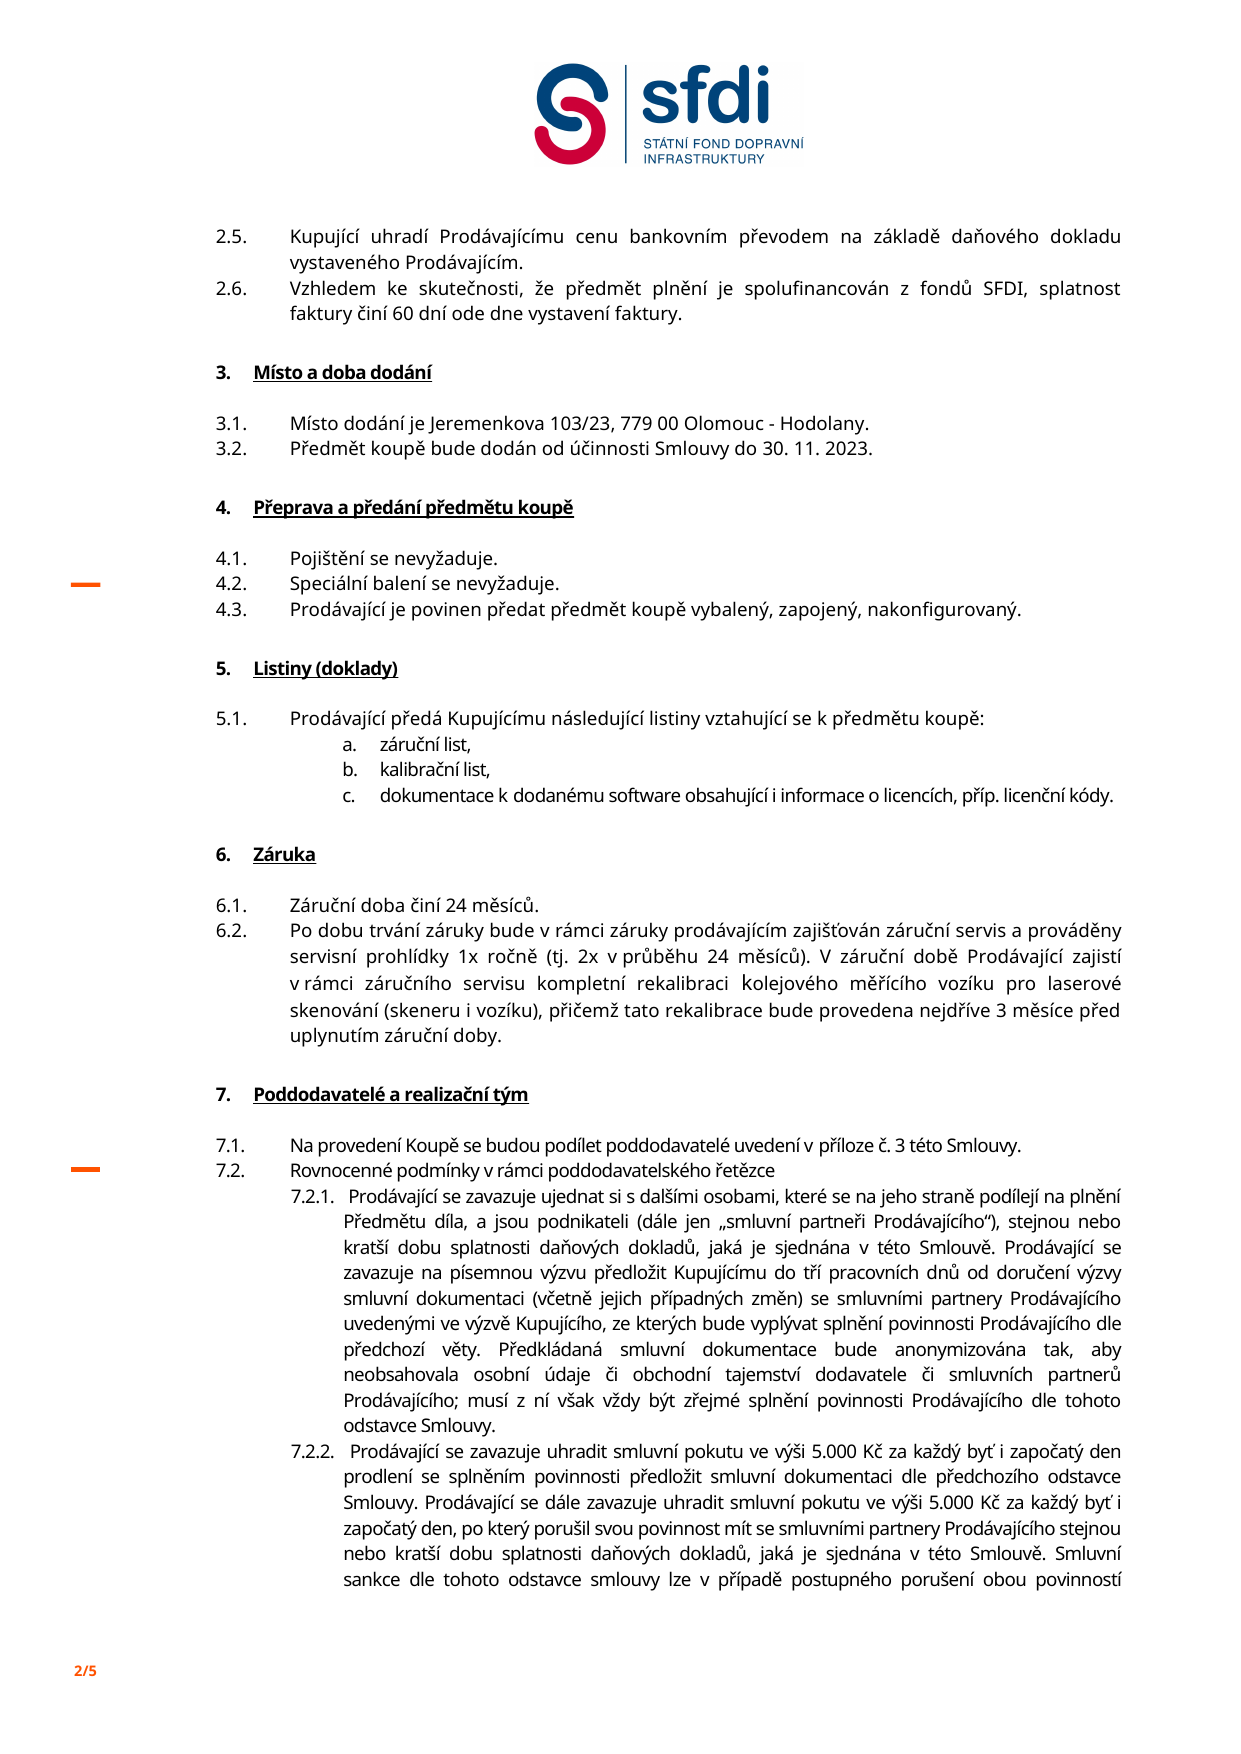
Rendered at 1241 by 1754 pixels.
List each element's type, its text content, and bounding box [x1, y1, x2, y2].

subtitle Přeprava a předání předmětu koupě [216, 494, 1122, 520]
subtitle Prodávající se zavazuje ujednat si s dalšími osobami, které se na jeho straně podílejí na plnění Předmětu díla, a jsou podnikateli (dále jen „smluvní partneři Prodávajícího“), stejnou nebo kratší dobu splatnosti daňových dokladů, jaká je sjednána v této Smlouvě. Prodávající se zavazuje na písemnou výzvu předložit Kupujícímu do tří pracovních dnů od doručení výzvy smluvní dokumentaci (včetně jejich případných změn) se smluvními partnery Prodávajícího uvedenými ve výzvě Kupujícího, ze kterých bude vyplývat splnění povinnosti Prodávajícího dle předchozí věty. Předkládaná smluvní dokumentace bude anonymizována tak, aby neobsahovala osobní údaje či obchodní tajemství dodavatele či smluvních partnerů Prodávajícího; musí z ní však vždy být zřejmé splnění povinnosti Prodávajícího dle tohoto odstavce Smlouvy. [291, 1183, 1122, 1438]
list Záruční doba činí 24 měsíců. [216, 892, 1122, 917]
list Prodávající předá Kupujícímu následující listiny vztahující se k předmětu koupě: [216, 706, 1122, 731]
subtitle Záruka [216, 841, 1122, 867]
subtitle Rovnocenné podmínky v rámci poddodavatelského řetězce [216, 1157, 1122, 1183]
list Vzhledem ke skutečnosti, že předmět plnění je spolufinancován z fondů SFDI, splatnost faktury činí 60 dní ode dne vystavení faktury. [216, 275, 1122, 326]
list Místo dodání je Jeremenkova 103/23, 779 00 Olomouc - Hodolany. [216, 410, 1122, 436]
list Speciální balení se nevyžaduje. [216, 571, 1122, 596]
list Pojištění se nevyžaduje. [216, 545, 1122, 571]
subtitle Na provedení Koupě se budou podílet poddodavatelé uvedení v příloze č. 3 této Smlouvy. [216, 1132, 1122, 1157]
subtitle Listiny (doklady) [216, 655, 1122, 681]
subtitle Místo a doba dodání [216, 359, 1122, 385]
list Prodávající je povinen předat předmět koupě vybalený, zapojený, nakonfigurovaný. [216, 596, 1122, 622]
picture [534, 62, 804, 167]
subtitle kalibrační list, [342, 757, 1122, 782]
list Předmět koupě bude dodán od účinnosti Smlouvy do 30. 11. 2023. [216, 436, 1122, 461]
subtitle záruční list, [342, 731, 1122, 757]
list Kupující uhradí Prodávajícímu cenu bankovním převodem na základě daňového dokladu vystaveného Prodávajícím. [216, 224, 1122, 275]
list Po dobu trvání záruky bude v rámci záruky prodávajícím zajišťován záruční servis a prováděny servisní prohlídky 1x ročně (tj. 2x v průběhu 24 měsíců). V záruční době Prodávající zajistí v rámci záručního servisu kompletní rekalibraci kolejového měřícího vozíku pro laserové skenování (skeneru i vozíku), přičemž tato rekalibrace bude provedena nejdříve 3 měsíce před uplynutím záruční doby. [216, 917, 1122, 1048]
subtitle Poddodavatelé a realizační tým [216, 1081, 1122, 1107]
subtitle dokumentace k dodanému software obsahující i informace o licencích, příp. licenční kódy. [342, 782, 1122, 808]
